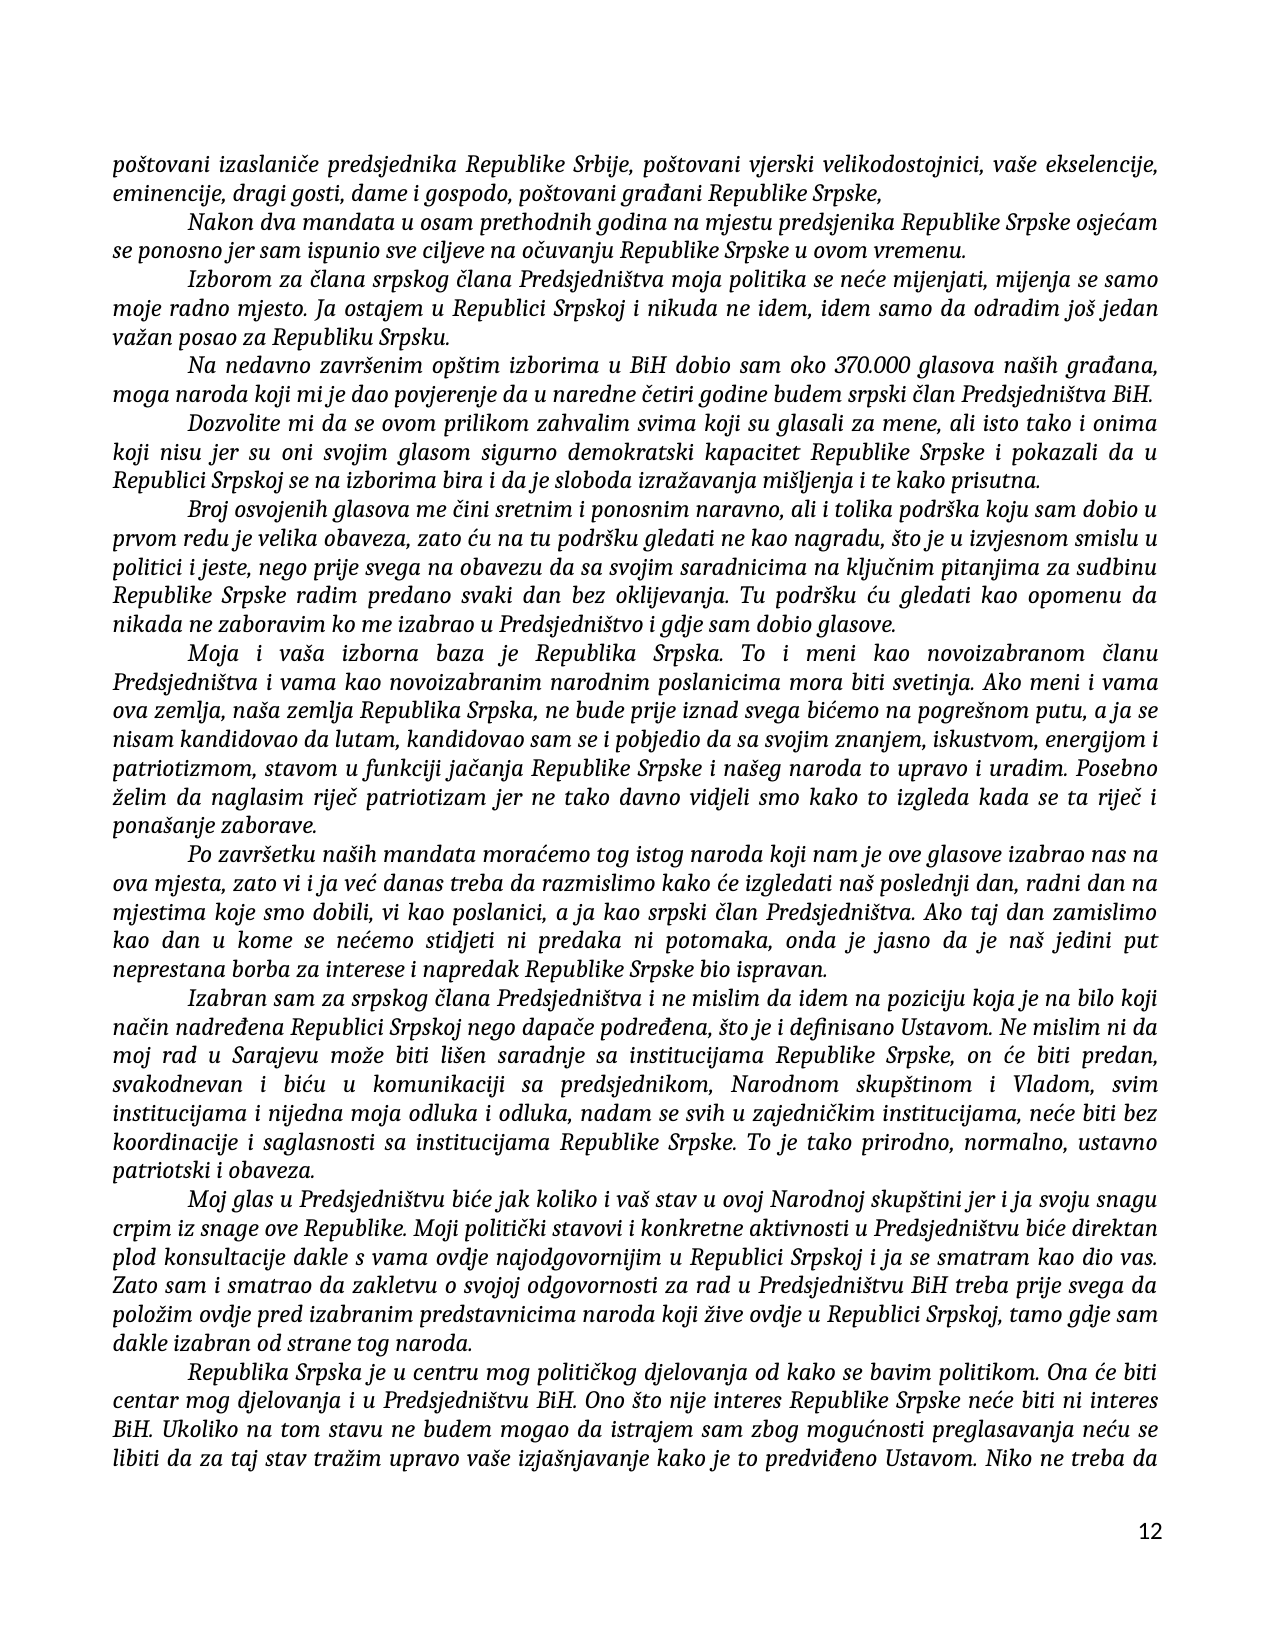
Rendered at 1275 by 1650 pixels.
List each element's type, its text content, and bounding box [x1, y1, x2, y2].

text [112, 150, 1162, 207]
text Moja i vaša izborna baza je Republika Srpska. To i meni kao novoizabranom članu Predsjedništva i vama kao novoizabranim narodnim poslanicima mora biti svetinja. Ako meni i vama ova zemlja, naša zemlja Republika Srpska, ne bude prije iznad svega bićemo na pogrešnom putu, a ja se nisam kandidovao da lutam, kandidovao sam se i pobjedio da sa svojim znanjem, iskustvom, energijom i patriotizmom, stavom u funkciji jačanja Republike Srpske i našeg naroda to upravo i uradim. Posebno želim da naglasim riječ patriotizam jer ne tako davno vidjeli smo kako to izgleda kada se ta riječ i ponašanje zaborave. [112, 639, 1162, 840]
text Po završetku naših mandata moraćemo tog istog naroda koji nam je ove glasove izabrao nas na ova mjesta, zato vi i ja već danas treba da razmislimo kako će izgledati naš poslednji dan, radni dan na mjestima koje smo dobili, vi kao poslanici, a ja kao srpski član Predsjedništva. Ako taj dan zamislimo kao dan u kome se nećemo stidjeti ni predaka ni potomaka, onda je jasno da je naš jedini put neprestana borba za interese i napredak Republike Srpske bio ispravan. [112, 840, 1162, 984]
text Nakon dva mandata u osam prethodnih godina na mjestu predsjenika Republike Srpske osjećam se ponosno jer sam ispunio sve ciljeve na očuvanju Republike Srpske u ovom vremenu. [112, 207, 1162, 265]
text Broj osvojenih glasova me čini sretnim i ponosnim naravno, ali i tolika podrška koju sam dobio u prvom redu je velika obaveza, zato ću na tu podršku gledati ne kao nagradu, što je u izvjesnom smislu u politici i jeste, nego prije svega na obavezu da sa svojim saradnicima na ključnim pitanjima za sudbinu Republike Srpske radim predano svaki dan bez oklijevanja. Tu podršku ću gledati kao opomenu da nikada ne zaboravim ko me izabrao u Predsjedništvo i gdje sam dobio glasove. [112, 495, 1162, 639]
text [112, 1357, 1162, 1472]
text Dozvolite mi da se ovom prilikom zahvalim svima koji su glasali za mene, ali isto tako i onima koji nisu jer su oni svojim glasom sigurno demokratski kapacitet Republike Srpske i pokazali da u Republici Srpskoj se na izborima bira i da je sloboda izražavanja mišljenja i te kako prisutna. [112, 409, 1162, 495]
text Izborom za člana srpskog člana Predsjedništva moja politika se neće mijenjati, mijenja se samo moje radno mjesto. Ja ostajem u Republici Srpskoj i nikuda ne idem, idem samo da odradim još jedan važan posao za Republiku Srpsku. [112, 265, 1162, 351]
text Moj glas u Predsjedništvu biće jak koliko i vaš stav u ovoj Narodnoj skupštini jer i ja svoju snagu crpim iz snage ove Republike. Moji politički stavovi i konkretne aktivnosti u Predsjedništvu biće direktan plod konsultacije dakle s vama ovdje najodgovornijim u Republici Srpskoj i ja se smatram kao dio vas. Zato sam i smatrao da zakletvu o svojoj odgovornosti za rad u Predsjedništvu BiH treba prije svega da položim ovdje pred izabranim predstavnicima naroda koji žive ovdje u Republici Srpskoj, tamo gdje sam dakle izabran od strane tog naroda. [112, 1185, 1162, 1357]
text Izabran sam za srpskog člana Predsjedništva i ne mislim da idem na poziciju koja je na bilo koji način nadređena Republici Srpskoj nego dapače podređena, što je i definisano Ustavom. Ne mislim ni da moj rad u Sarajevu može biti lišen saradnje sa institucijama Republike Srpske, on će biti predan, svakodnevan i biću u komunikaciji sa predsjednikom, Narodnom skupštinom i Vladom, svim institucijama i nijedna moja odluka i odluka, nadam se svih u zajedničkim institucijama, neće biti bez koordinacije i saglasnosti sa institucijama Republike Srpske. To je tako prirodno, normalno, ustavno patriotski i obaveza. [112, 984, 1162, 1185]
text Na nedavno završenim opštim izborima u BiH dobio sam oko 370.000 glasova naših građana, moga naroda koji mi je dao povjerenje da u naredne četiri godine budem srpski član Predsjedništva BiH. [112, 351, 1162, 409]
